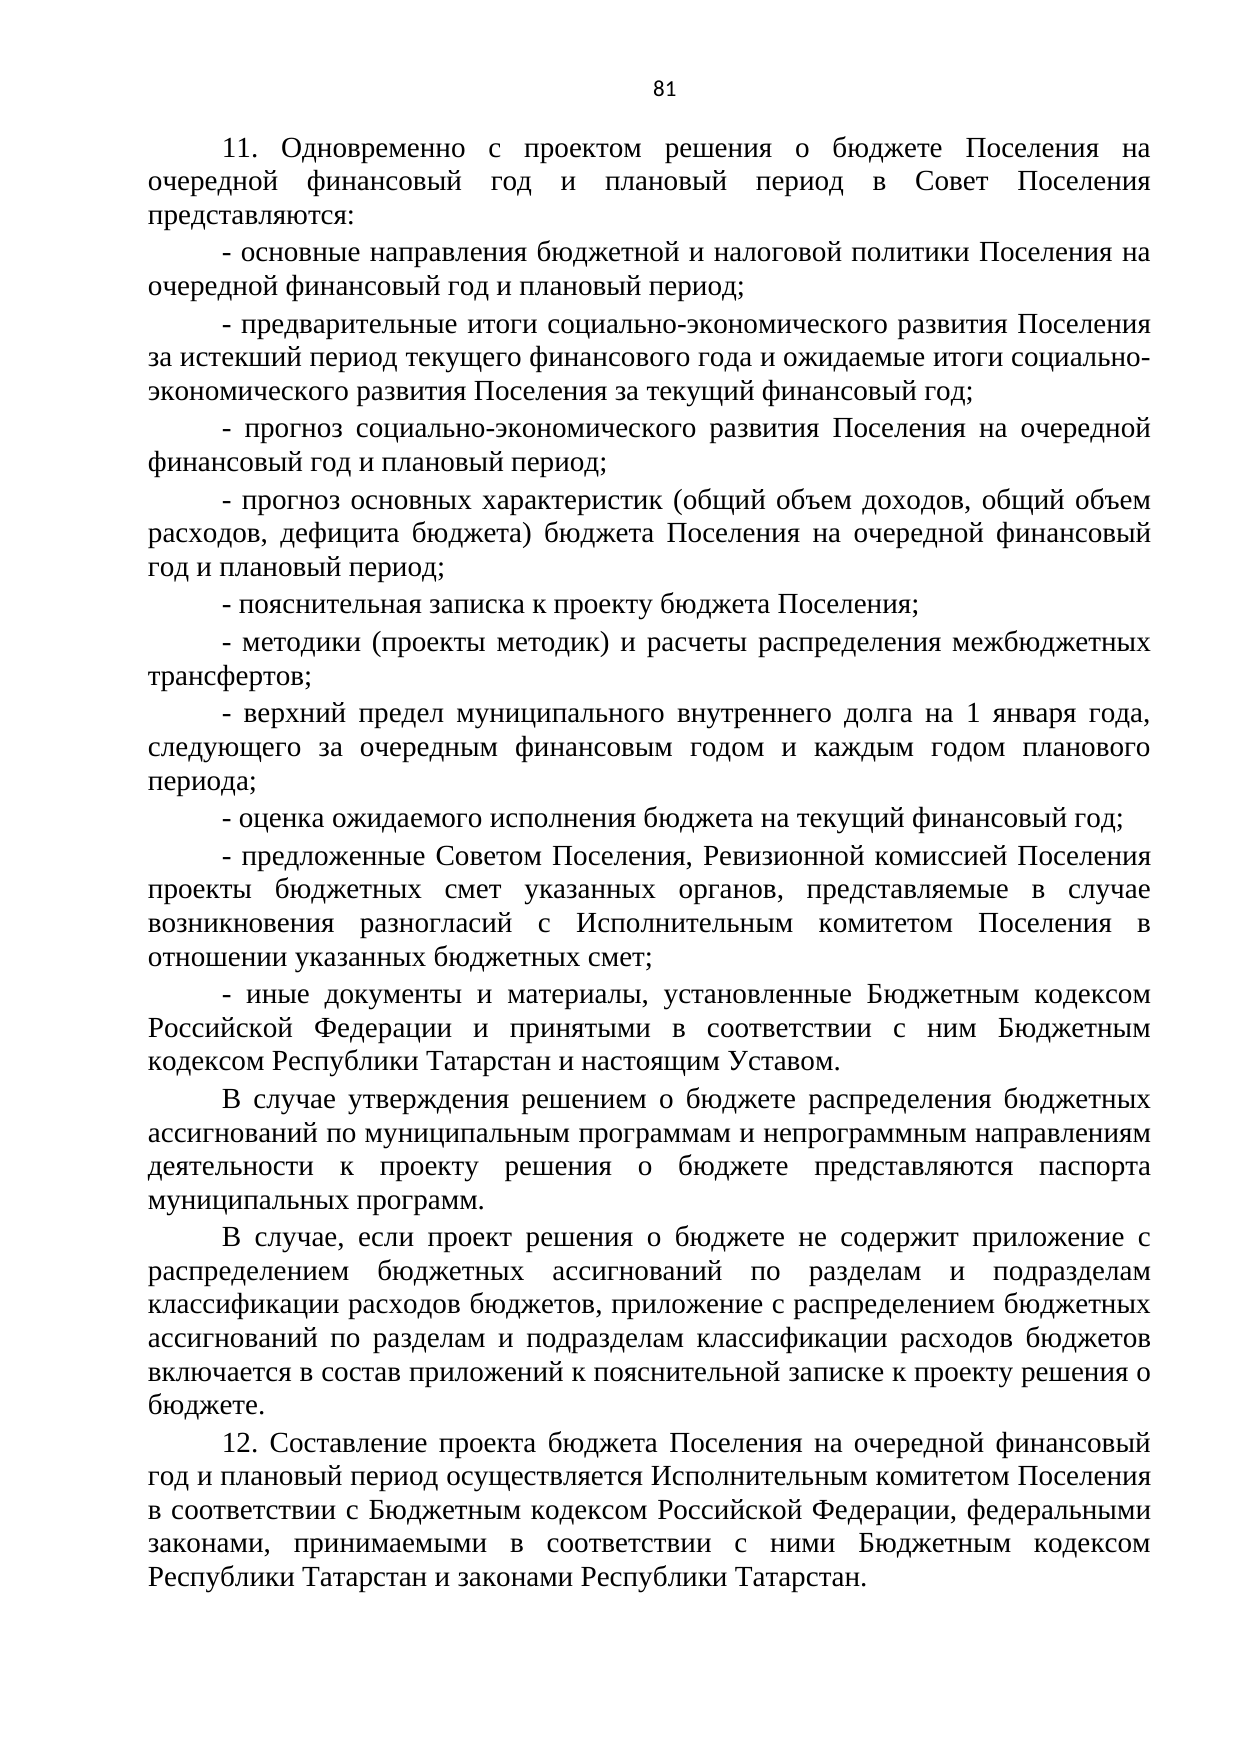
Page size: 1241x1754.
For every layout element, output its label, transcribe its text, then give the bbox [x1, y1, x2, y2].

text - основные направления бюджетной и налоговой политики Поселения на очередной финансовый год и плановый период; [148, 234, 1152, 302]
text В случае, если проект решения о бюджете не содержит приложение с распределением бюджетных ассигнований по разделам и подразделам классификации расходов бюджетов, приложение с распределением бюджетных ассигнований по разделам и подразделам классификации расходов бюджетов включается в состав приложений к пояснительной записке к проекту решения о бюджете. [148, 1219, 1152, 1421]
text В случае утверждения решением о бюджете распределения бюджетных ассигнований по муниципальным программам и непрограммным направлениям деятельности к проекту решения о бюджете представляются паспорта муниципальных программ. [148, 1081, 1152, 1215]
text - предварительные итоги социально-экономического развития Поселения за истекший период текущего финансового года и ожидаемые итоги социально-экономического развития Поселения за текущий финансовый год; [148, 306, 1152, 406]
text 12. Составление проекта бюджета Поселения на очередной финансовый год и плановый период осуществляется Исполнительным комитетом Поселения в соответствии с Бюджетным кодексом Российской Федерации, федеральными законами, принимаемыми в соответствии с ними Бюджетным кодексом Республики Татарстан и законами Республики Татарстан. [148, 1425, 1152, 1593]
text - иные документы и материалы, установленные Бюджетным кодексом Российской Федерации и принятыми в соответствии с ним Бюджетным кодексом Республики Татарстан и настоящим Уставом. [148, 976, 1152, 1077]
text 11. Одновременно с проектом решения о бюджете Поселения на очередной финансовый год и плановый период в Совет Поселения представляются: [148, 130, 1152, 230]
text - пояснительная записка к проекту бюджета Поселения; [148, 587, 1152, 620]
text - прогноз основных характеристик (общий объем доходов, общий объем расходов, дефицита бюджета) бюджета Поселения на очередной финансовый год и плановый период; [148, 482, 1152, 582]
text - верхний предел муниципального внутреннего долга на 1 января года, следующего за очередным финансовым годом и каждым годом планового периода; [148, 696, 1152, 796]
text - оценка ожидаемого исполнения бюджета на текущий финансовый год; [148, 800, 1152, 834]
text - предложенные Советом Поселения, Ревизионной комиссией Поселения проекты бюджетных смет указанных органов, представляемые в случае возникновения разногласий с Исполнительным комитетом Поселения в отношении указанных бюджетных смет; [148, 838, 1152, 972]
text - прогноз социально-экономического развития Поселения на очередной финансовый год и плановый период; [148, 411, 1152, 478]
text - методики (проекты методик) и расчеты распределения межбюджетных трансфертов; [148, 624, 1152, 691]
